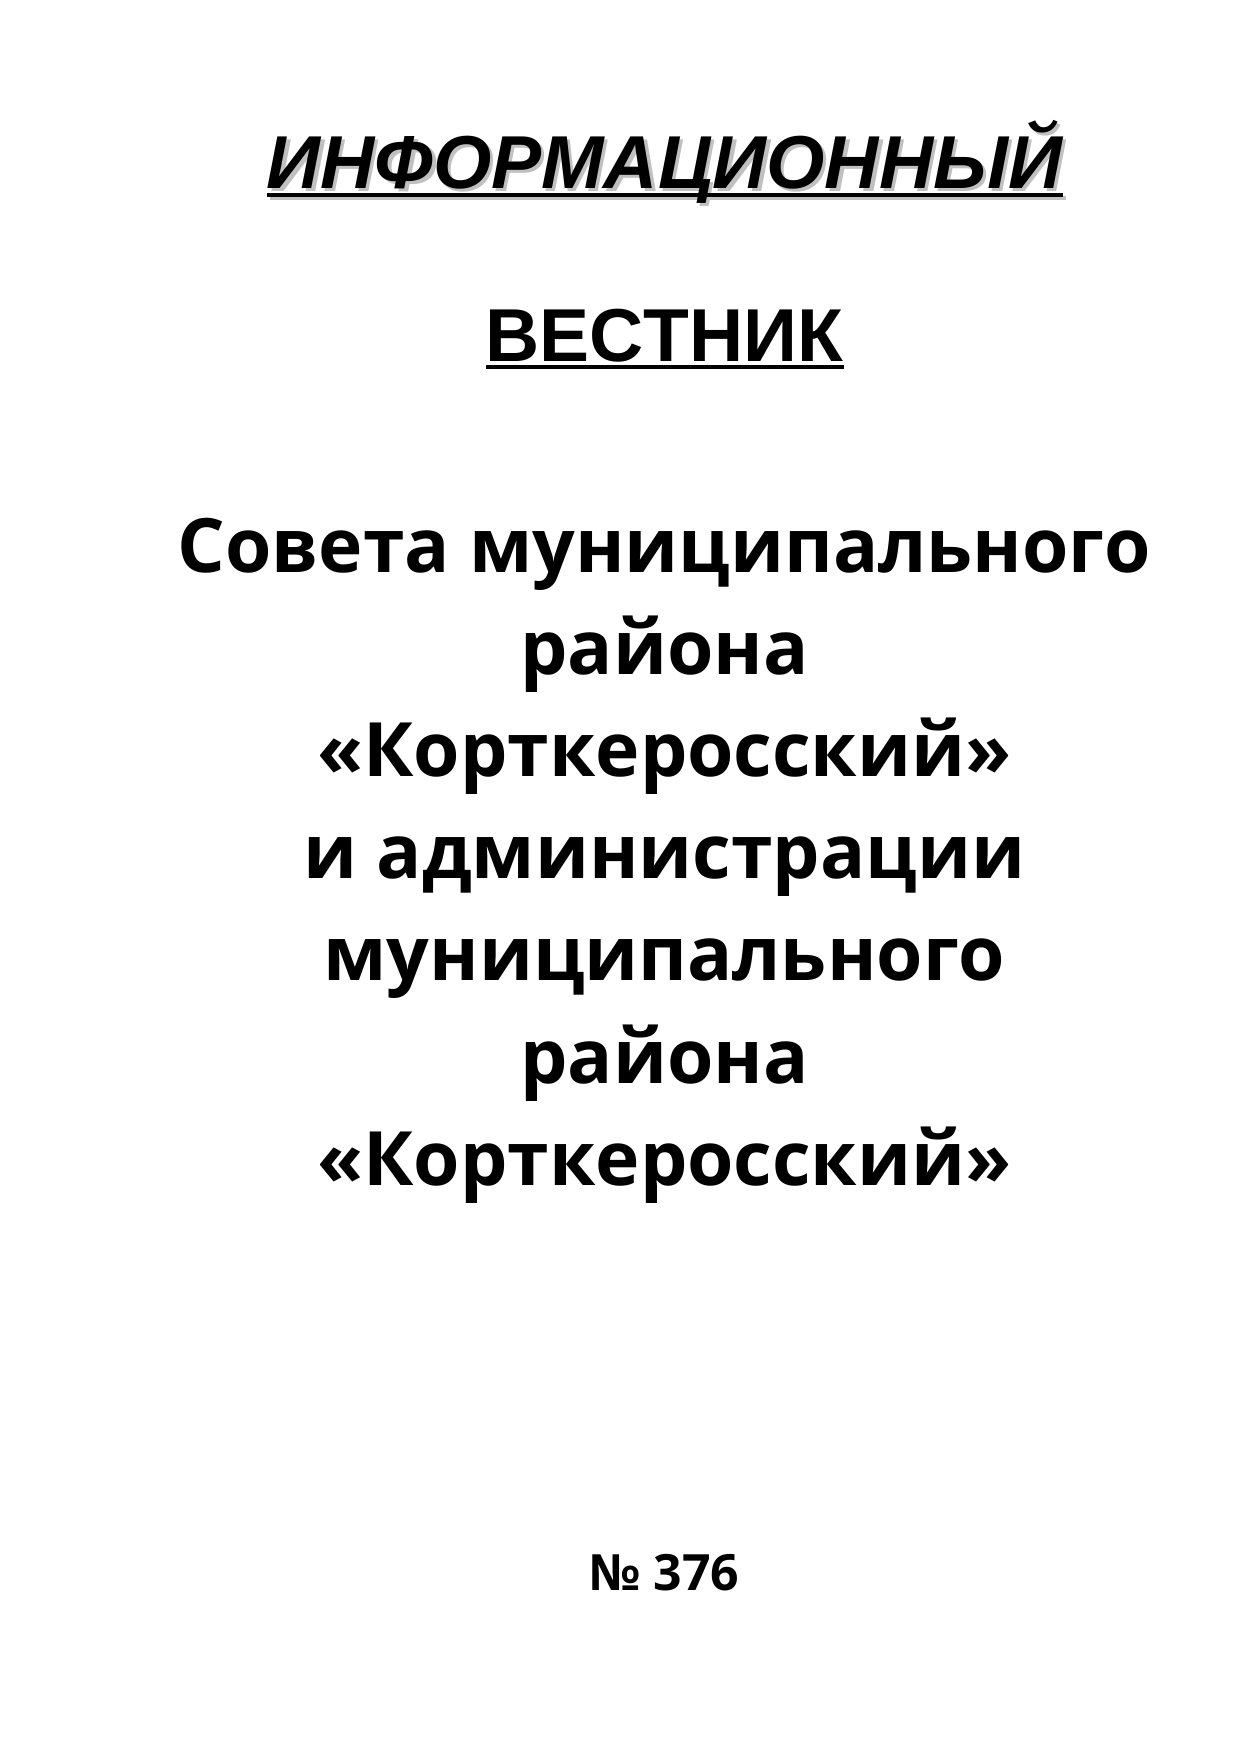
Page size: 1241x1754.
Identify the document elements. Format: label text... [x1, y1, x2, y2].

text и администрации муниципального района «Корткеросский» [177, 798, 1151, 1207]
text ВЕСТНИК [140, 291, 1151, 377]
text № 376 [177, 1537, 1151, 1605]
text Совета муниципального района «Корткеросский» [177, 492, 1151, 798]
text ИНФОРМАЦИОННЫЙ [140, 118, 1151, 204]
